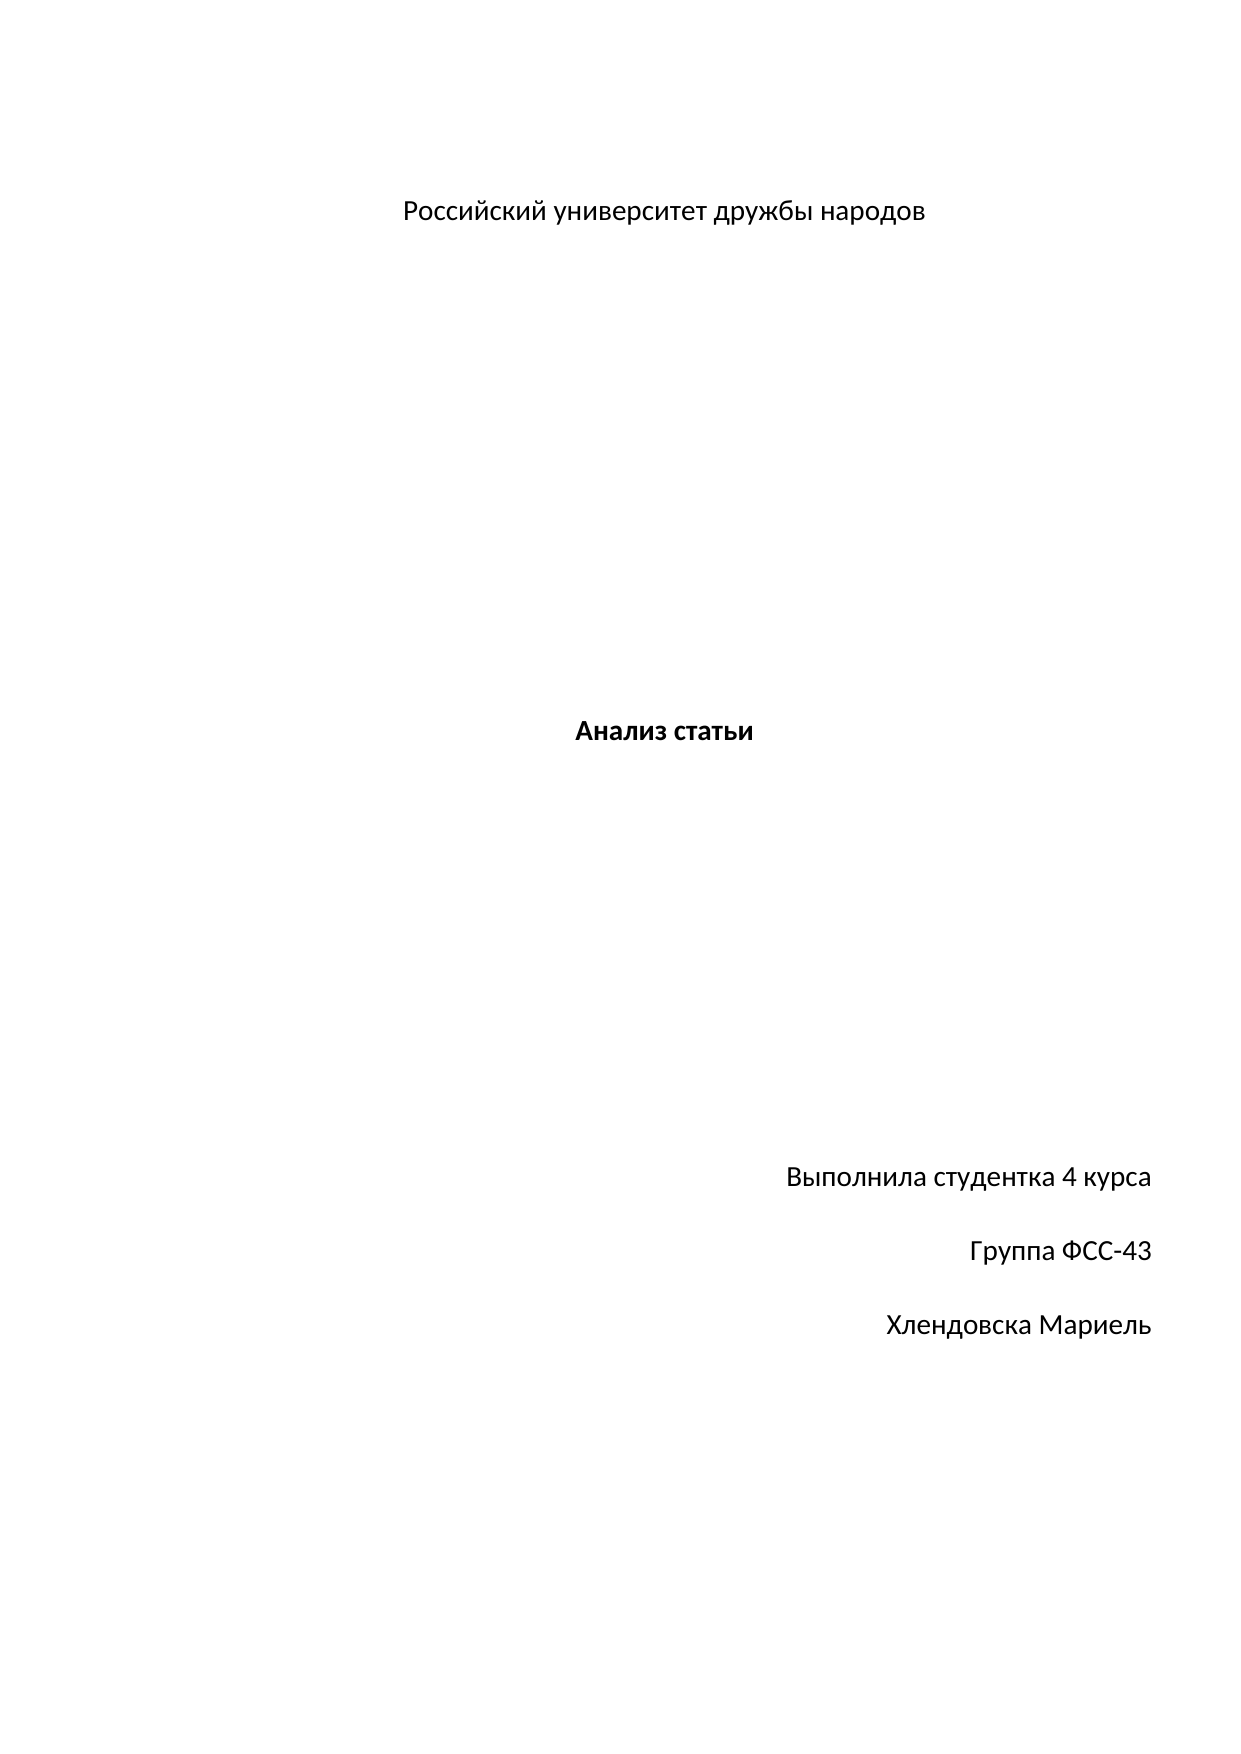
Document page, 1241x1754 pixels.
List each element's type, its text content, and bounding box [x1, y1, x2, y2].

text Группа ФСС-43 [177, 1232, 1152, 1268]
text Российский университет дружбы народов [177, 192, 1152, 228]
text Выполнила студентка 4 курса [177, 1158, 1152, 1193]
text Анализ статьи [177, 712, 1152, 748]
text Хлендовска Мариель [177, 1306, 1152, 1342]
